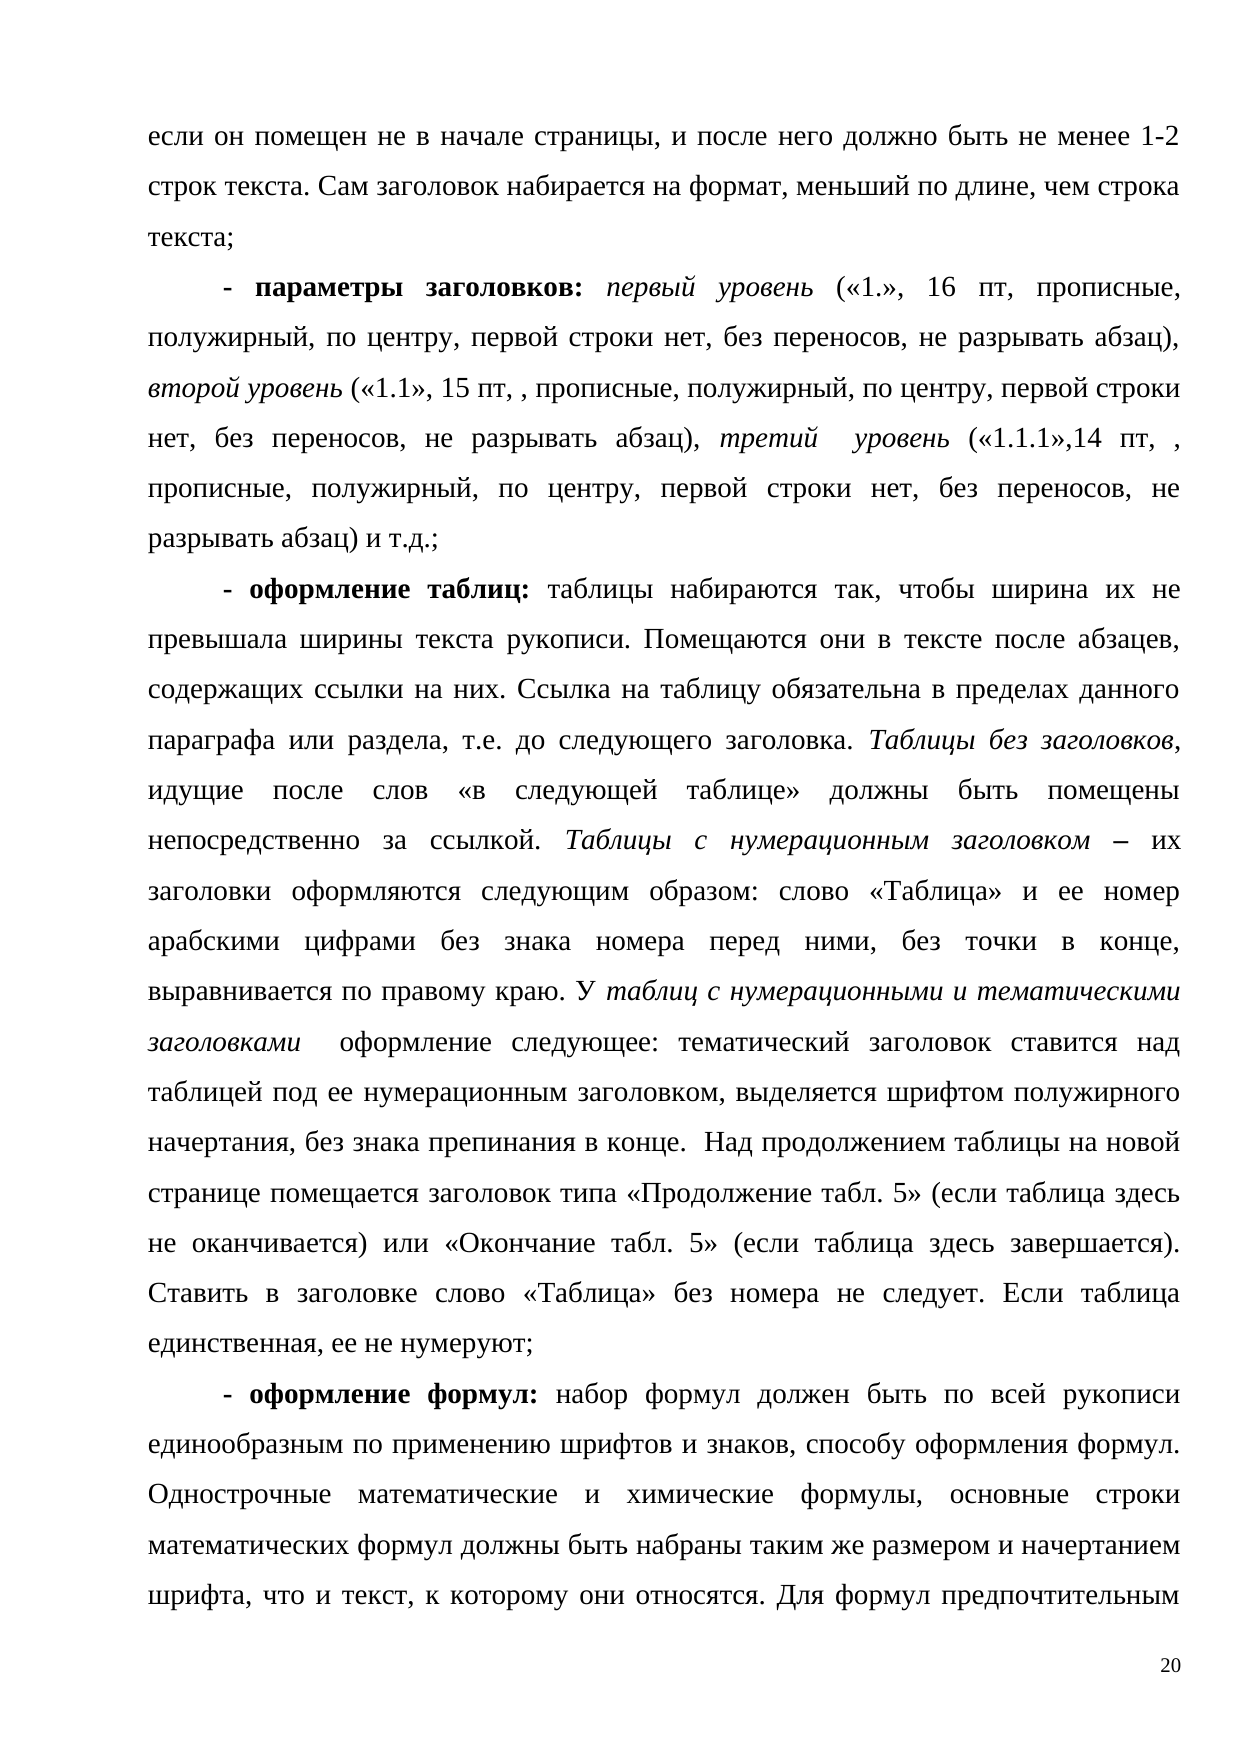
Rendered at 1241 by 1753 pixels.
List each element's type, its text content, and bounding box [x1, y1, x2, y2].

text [148, 118, 1181, 252]
text - параметры заголовков: первый уровень («1.», 16 пт, прописные, полужирный, по центру, первой строки нет, без переносов, не разрывать абзац), второй уровень («1.1», 15 пт, , прописные, полужирный, по центру, первой строки нет, без переносов, не разрывать абзац), третий уровень («1.1.1»,14 пт, , прописные, полужирный, по центру, первой строки нет, без переносов, не разрывать абзац) и т.д.; [148, 269, 1181, 554]
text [148, 1376, 1181, 1611]
text - оформление таблиц: таблицы набираются так, чтобы ширина их не превышала ширины текста рукописи. Помещаются они в тексте после абзацев, содержащих ссылки на них. Ссылка на таблицу обязательна в пределах данного параграфа или раздела, т.е. до следующего заголовка. Таблицы без заголовков, идущие после слов «в следующей таблице» должны быть помещены непосредственно за ссылкой. Таблицы с нумерационным заголовком – их заголовки оформляются следующим образом: слово «Таблица» и ее номер арабскими цифрами без знака номера перед ними, без точки в конце, выравнивается по правому краю. У таблиц с нумерационными и тематическими заголовками оформление следующее: тематический заголовок ставится над таблицей под ее нумерационным заголовком, выделяется шрифтом полужирного начертания, без знака препинания в конце. Над продолжением таблицы на новой странице помещается заголовок типа «Продолжение табл. 5» (если таблица здесь не оканчивается) или «Окончание табл. 5» (если таблица здесь завершается). Ставить в заголовке слово «Таблица» без номера не следует. Если таблица единственная, ее не нумеруют; [148, 571, 1181, 1359]
